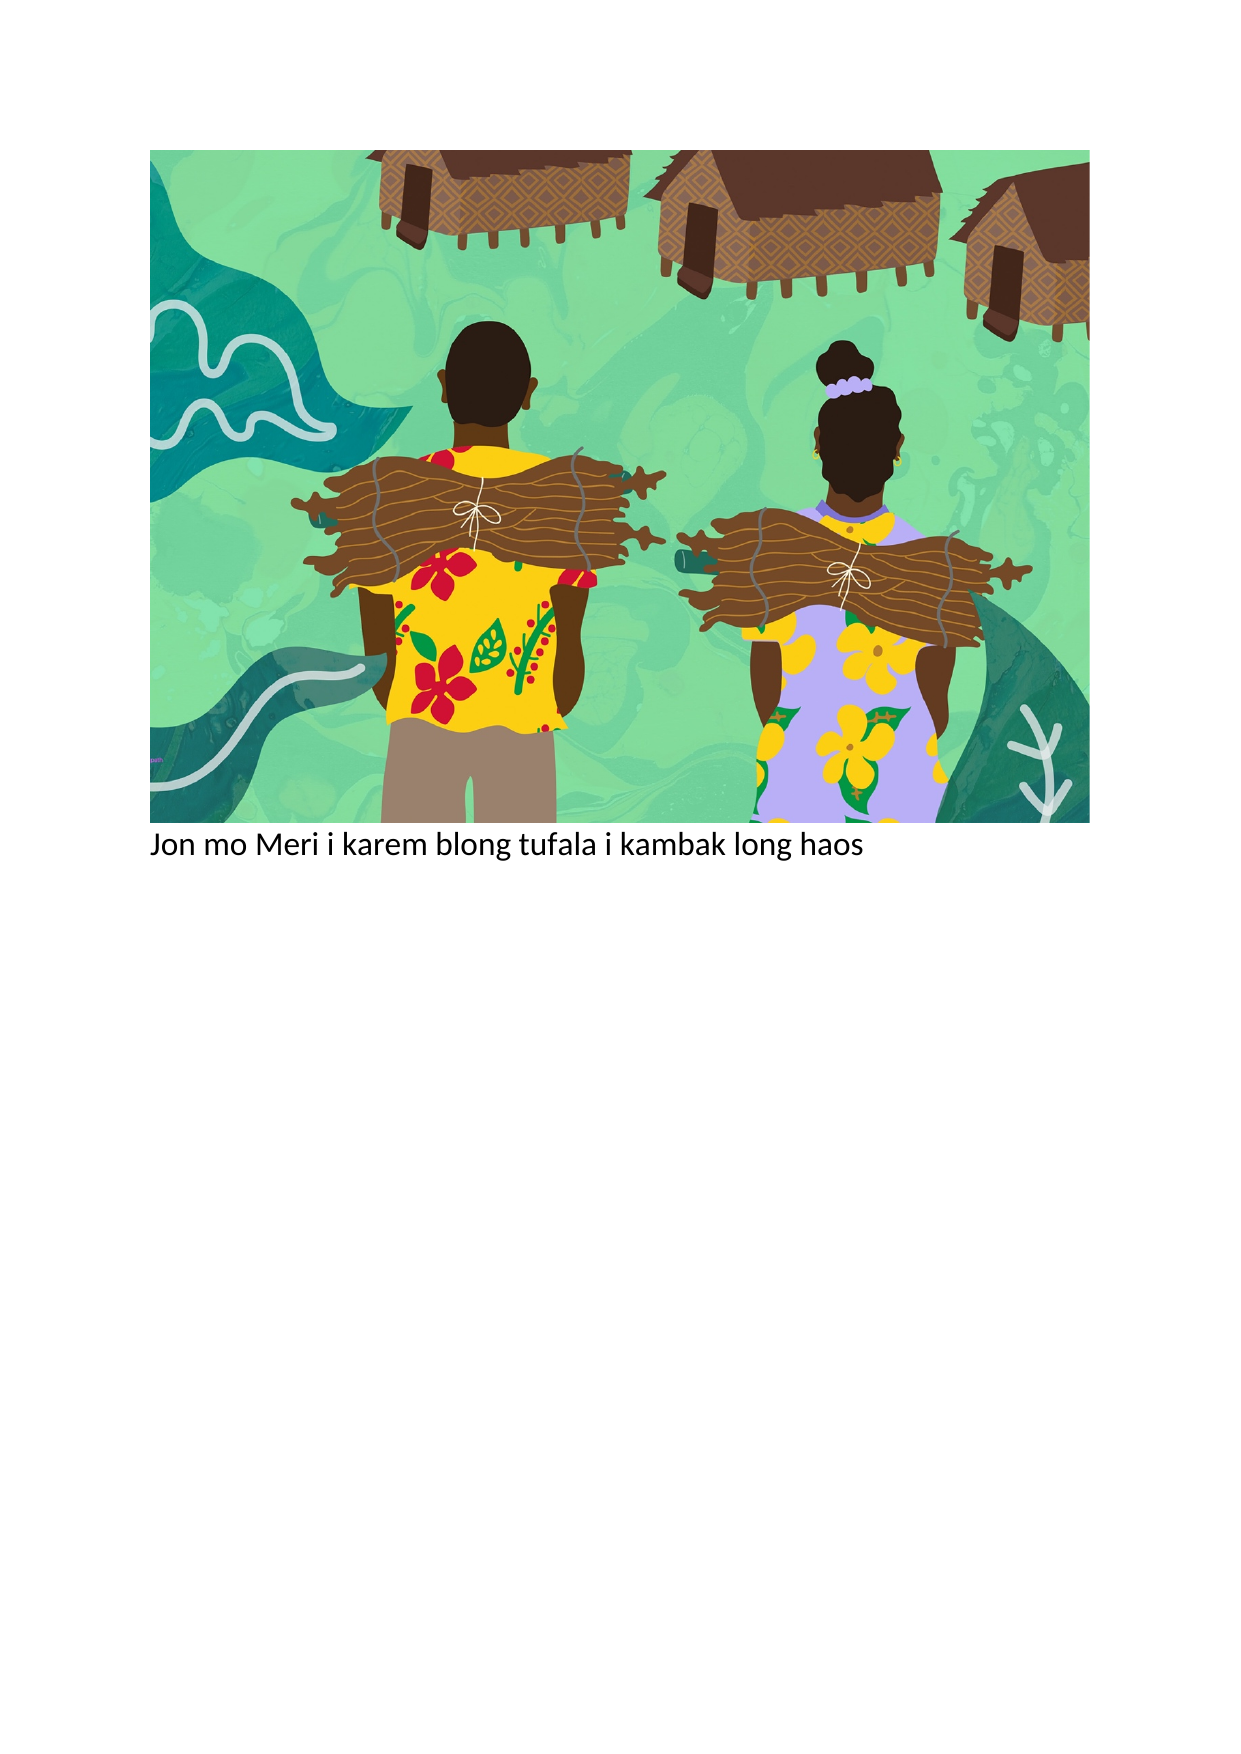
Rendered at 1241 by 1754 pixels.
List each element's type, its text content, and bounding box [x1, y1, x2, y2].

text Jon mo Meri i karem blong tufala i kambak long haos [150, 823, 1090, 863]
picture [150, 150, 1090, 823]
